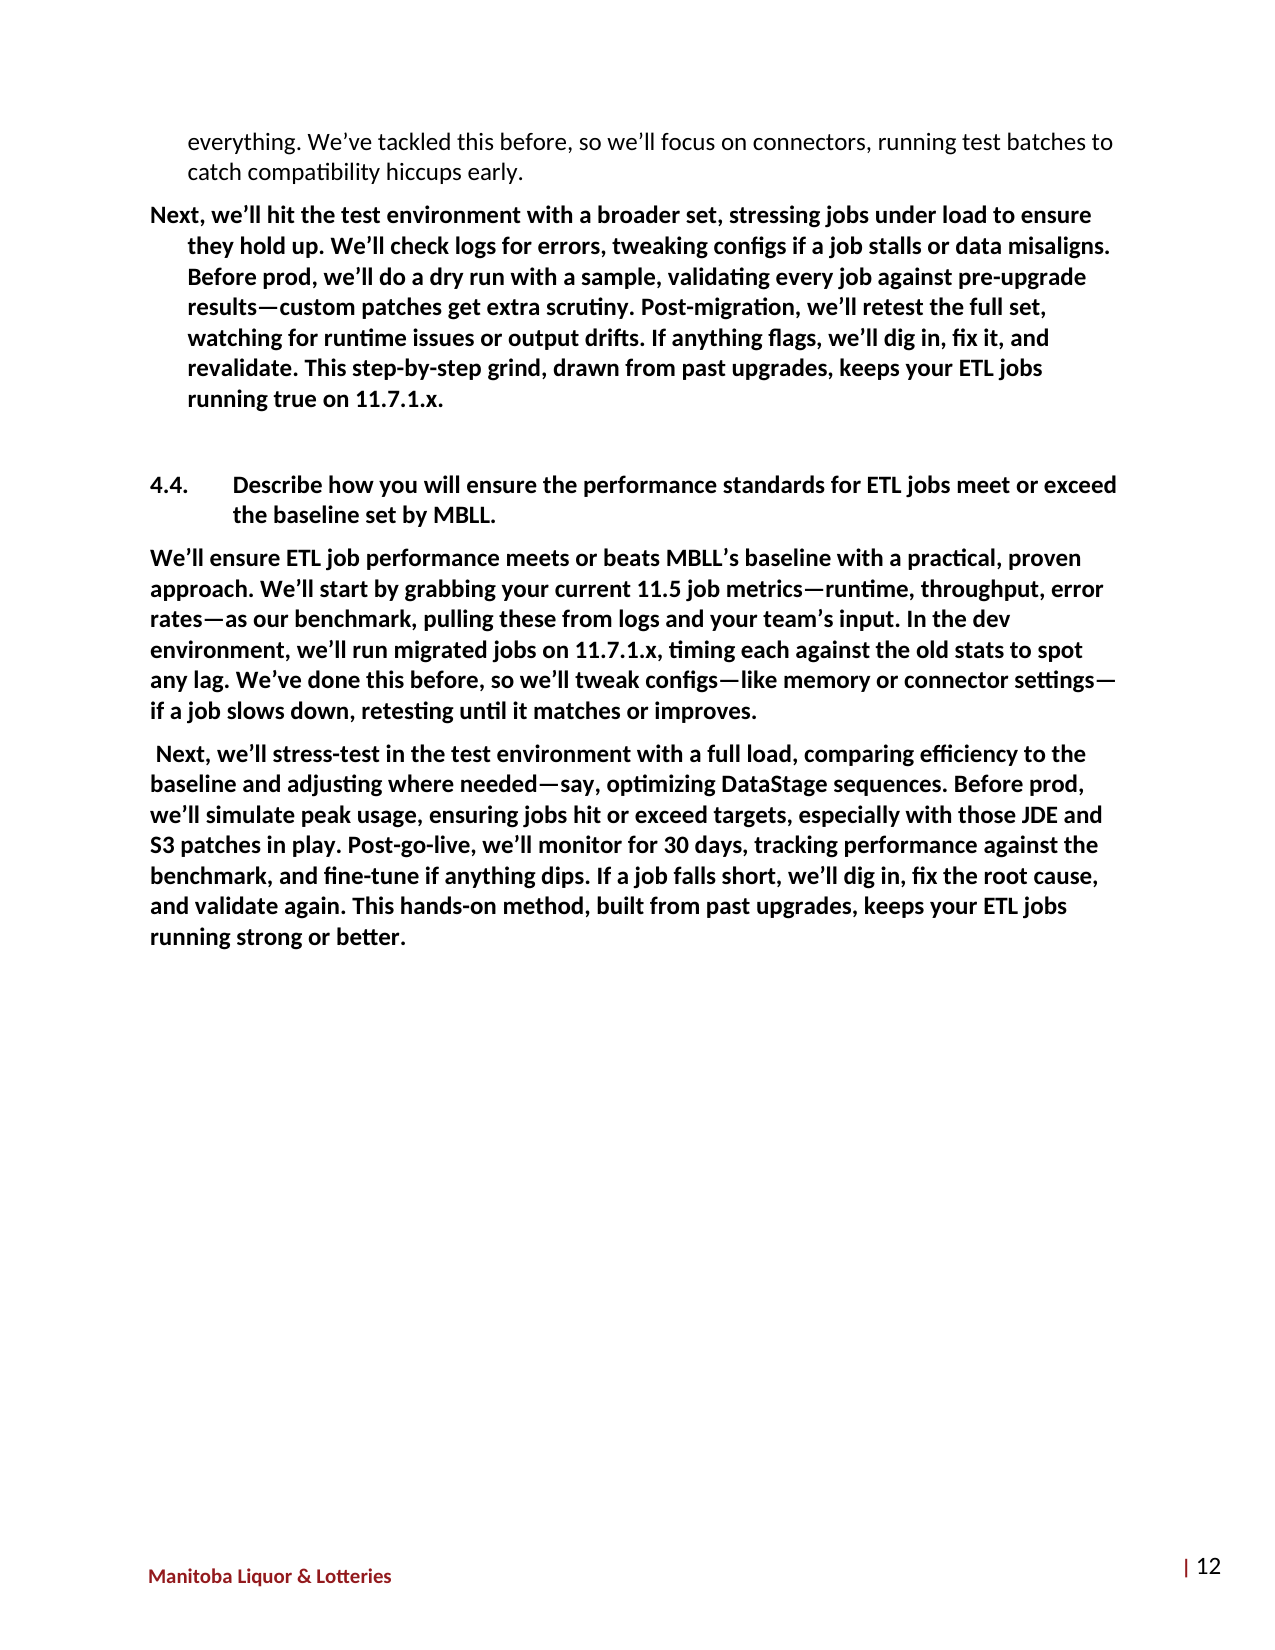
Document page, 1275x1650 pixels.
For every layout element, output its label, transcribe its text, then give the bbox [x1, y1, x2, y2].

list Describe how you will ensure the performance standards for ETL jobs meet or exceed the baseline set by MBLL. [150, 469, 1125, 530]
